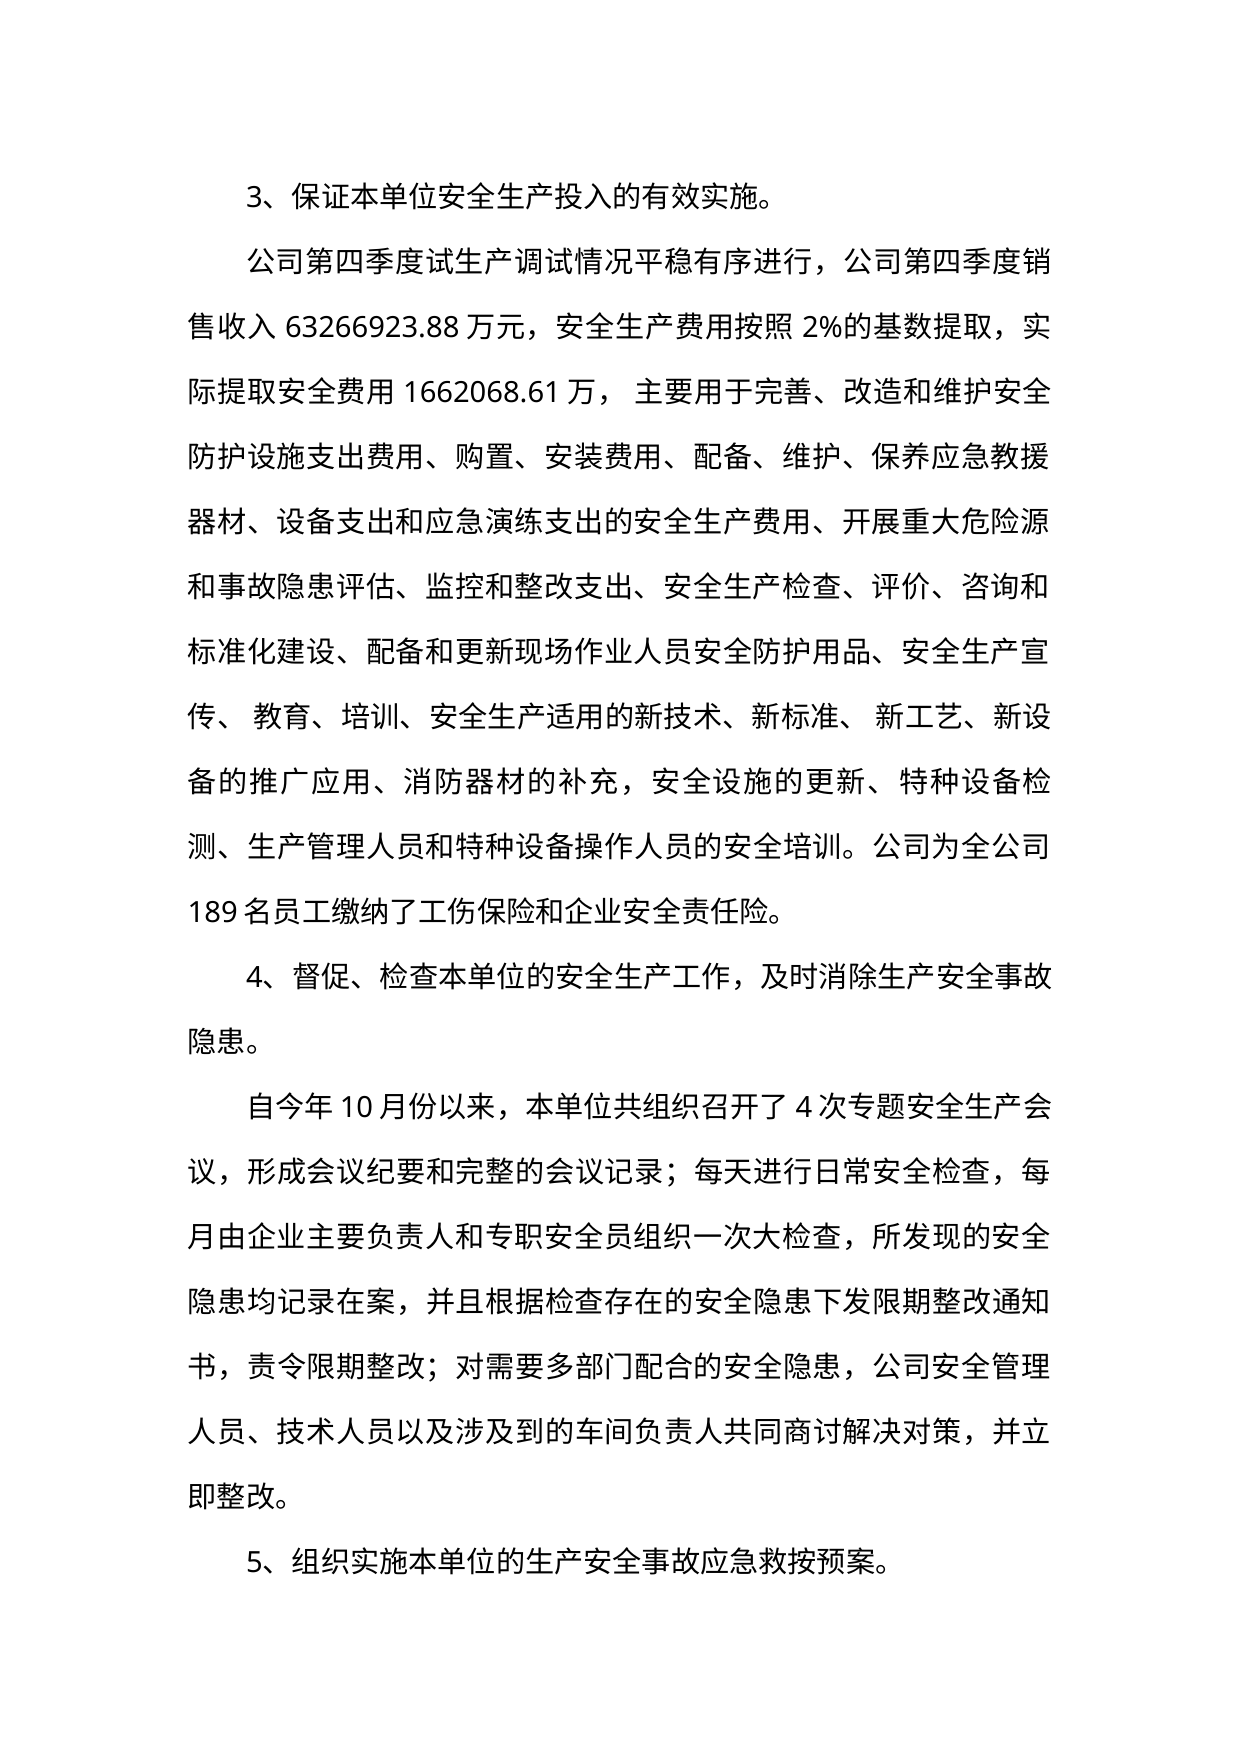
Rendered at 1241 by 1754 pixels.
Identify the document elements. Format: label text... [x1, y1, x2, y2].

text 公司第四季度试生产调试情况平稳有序进行，公司第四季度销售收入 63266923.88万元，安全生产费用按照2%的基数提取，实际提取安全费用1662068.61万， 主要用于完善、改造和维护安全防护设施支出费用、购置、安装费用、配备、维护、保养应急教援器材、设备支出和应急演练支出的安全生产费用、开展重大危险源和事故隐患评估、监控和整改支出、安全生产检查、评价、咨询和标准化建设、配备和更新现场作业人员安全防护用品、安全生产宣传、 教育、培训、安全生产适用的新技术、新标准、 新工艺、新设备的推广应用、消防器材的补充，安全设施的更新、特种设备检测、生产管理人员和特种设备操作人员的安全培训。公司为全公司189名员工缴纳了工伤保险和企业安全责任险。 [187, 227, 1053, 942]
text 自今年10月份以来，本单位共组织召开了4次专题安全生产会议，形成会议纪要和完整的会议记录；每天进行日常安全检查，每月由企业主要负责人和专职安全员组织一次大检查，所发现的安全隐患均记录在案，并且根据检查存在的安全隐患下发限期整改通知书，责令限期整改；对需要多部门配合的安全隐患，公司安全管理人员、技术人员以及涉及到的车间负责人共同商讨解决对策，并立即整改。 [187, 1072, 1053, 1527]
text 4、督促、检查本单位的安全生产工作，及时消除生产安全事故隐患。 [187, 942, 1053, 1072]
text 5、组织实施本单位的生产安全事故应急救按预案。 [187, 1527, 1053, 1592]
text 3、保证本单位安全生产投入的有效实施。 [187, 162, 1053, 227]
